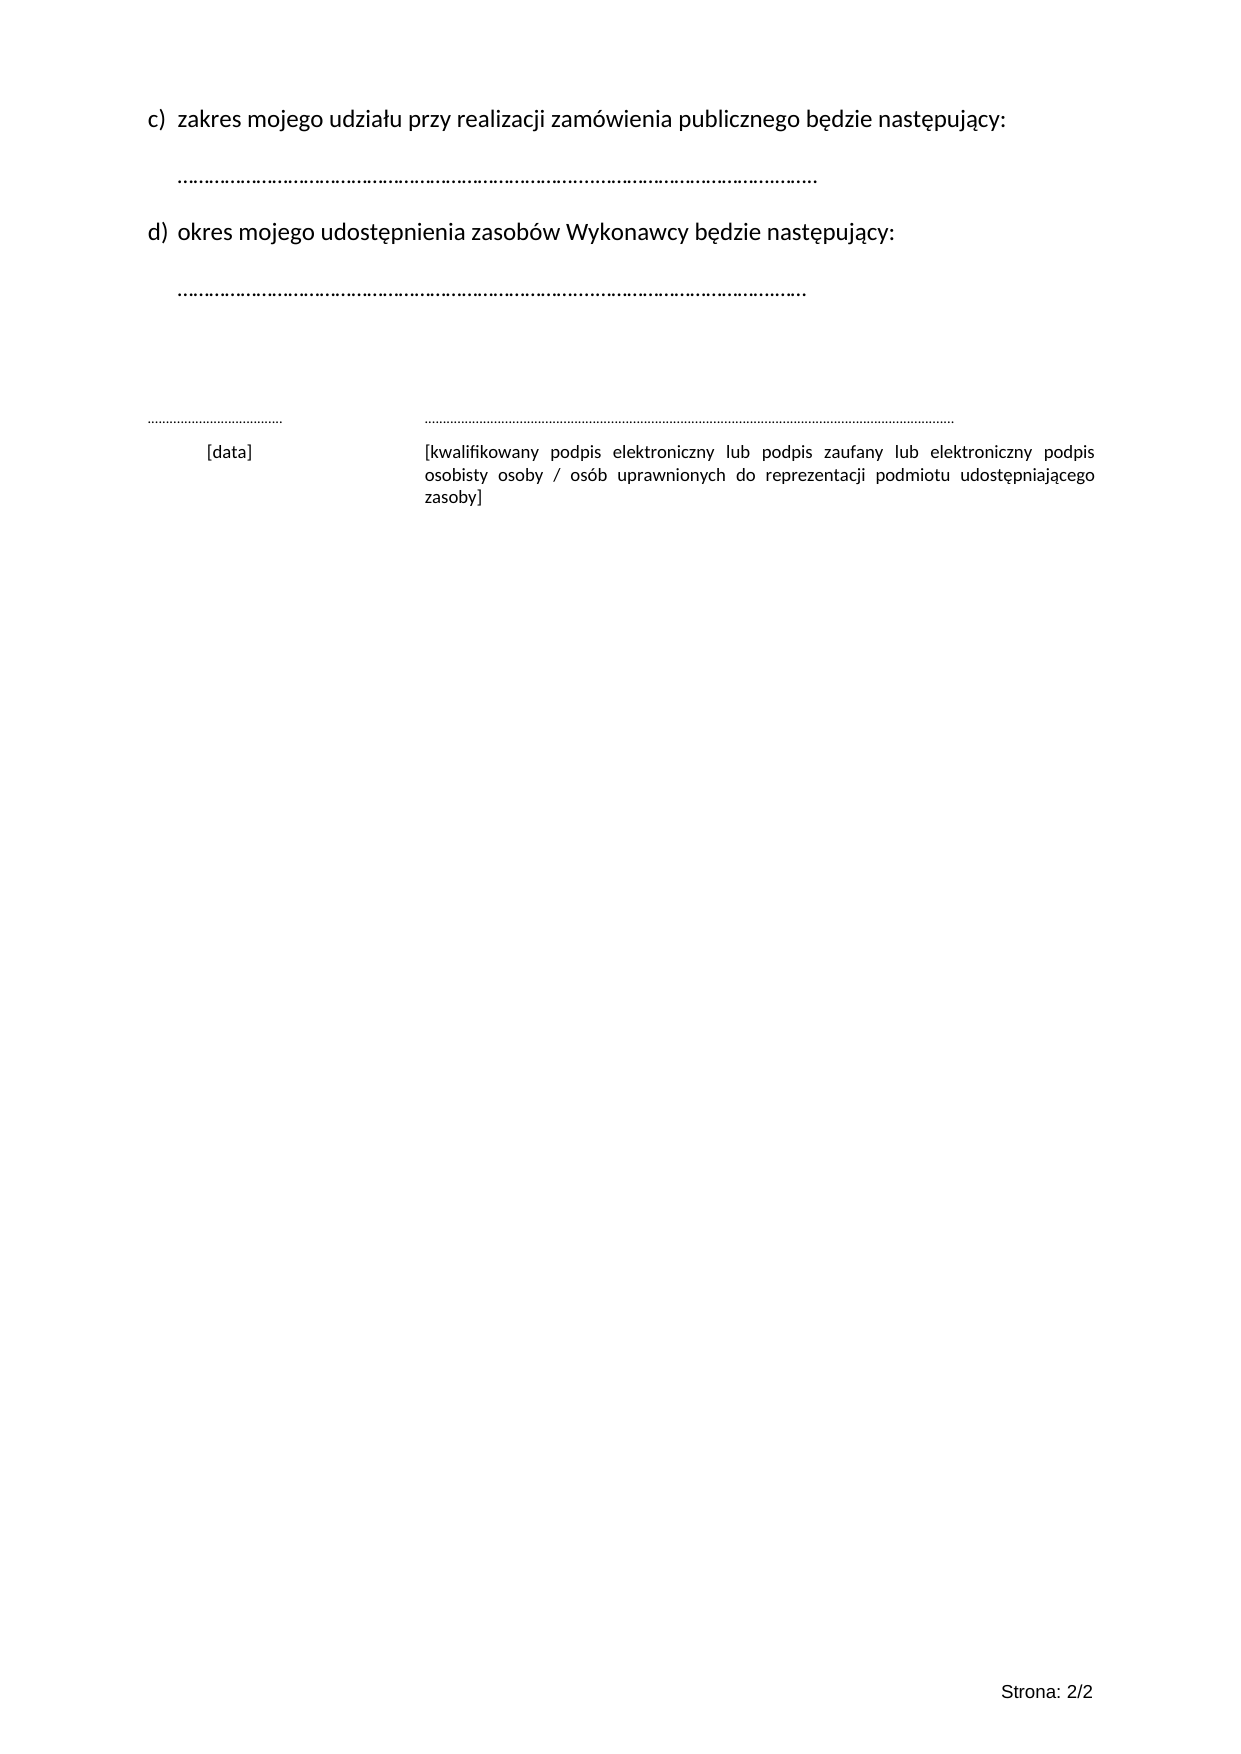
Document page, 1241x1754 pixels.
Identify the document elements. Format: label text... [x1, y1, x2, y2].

list zakres mojego udziału przy realizacji zamówienia publicznego będzie następujący: [148, 103, 1093, 134]
table_header ..................................... [data] [136, 379, 413, 515]
text …………………………………………………………………....…………………………….…… [177, 274, 1093, 302]
list okres mojego udostępnienia zasobów Wykonawcy będzie następujący: [148, 216, 1093, 247]
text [177, 162, 1093, 190]
table_header ................................................................................................................................................. [kwalifikowany podpis elektroniczny lub podpis zaufany lub elektroniczny podpis osobisty osoby / osób uprawnionych do reprezentacji podmiotu udostępniającego zasoby] [413, 379, 1107, 515]
